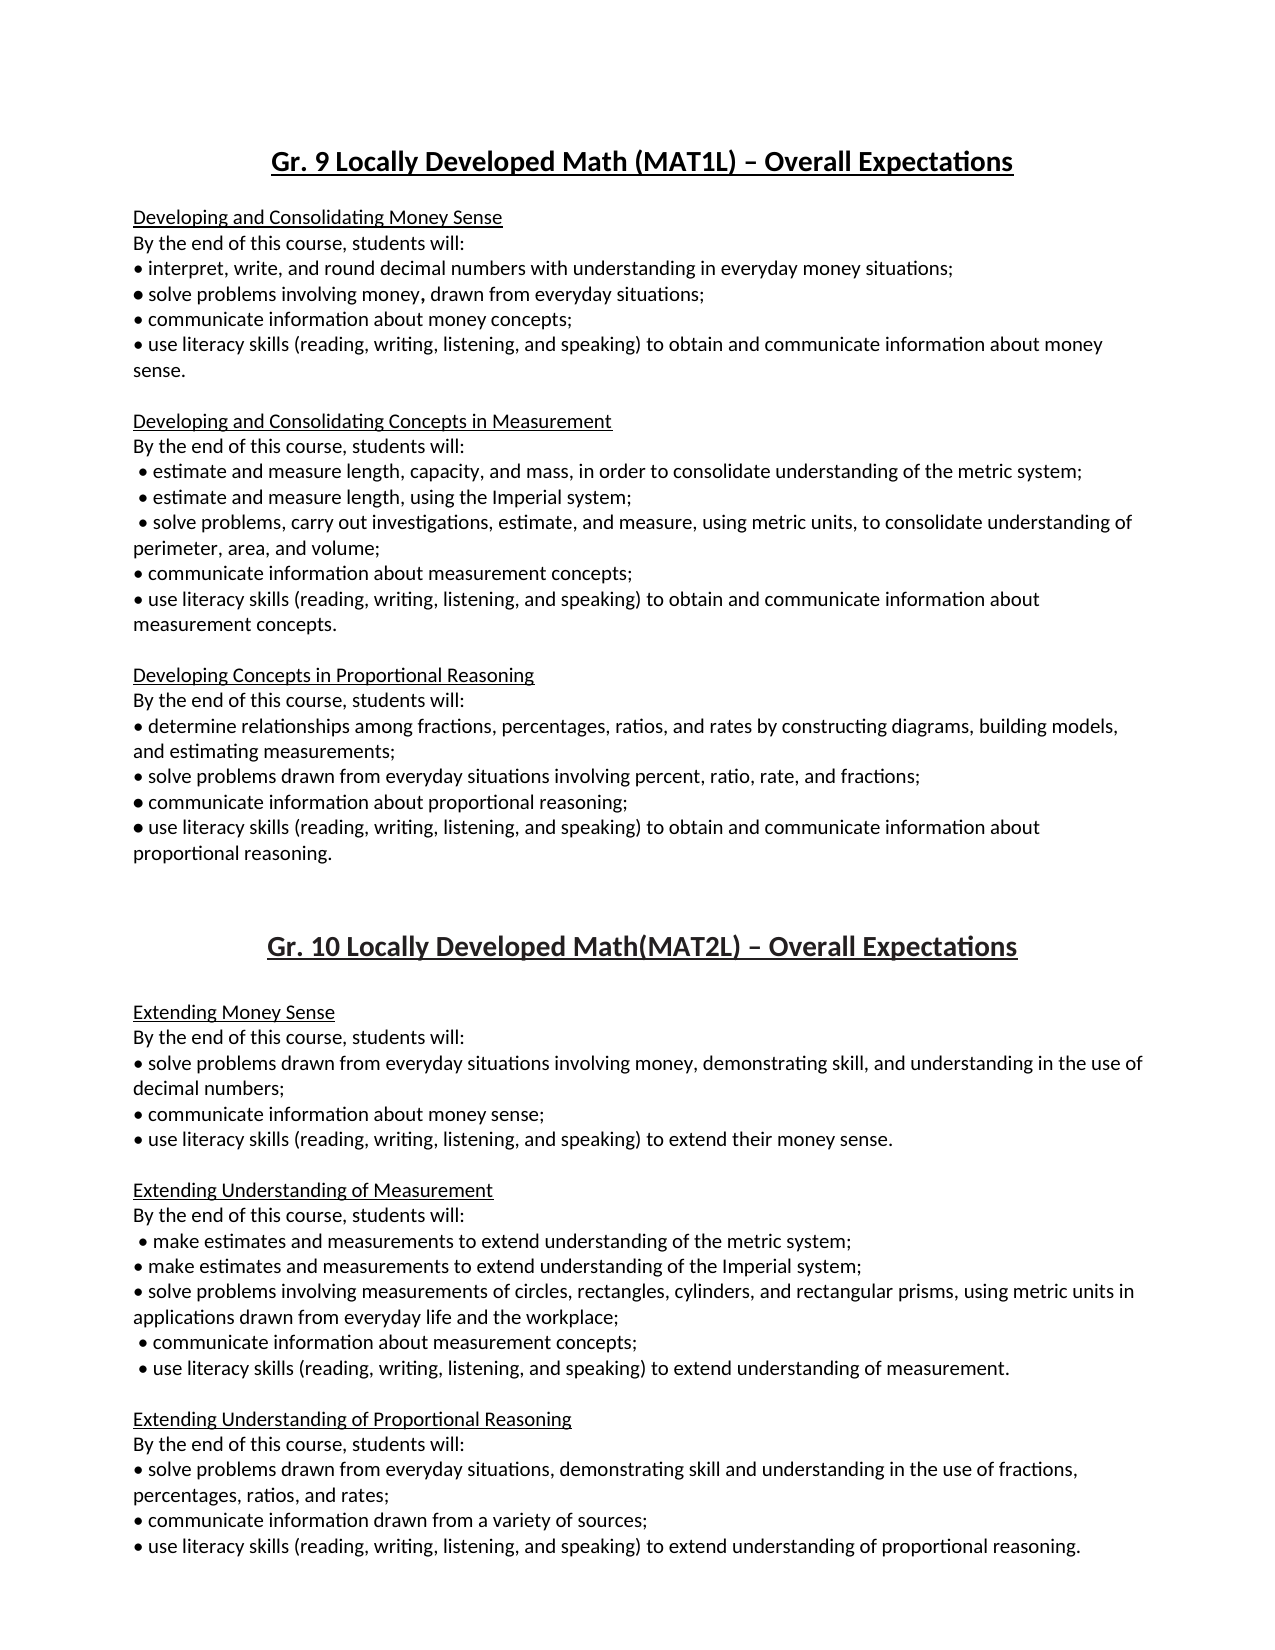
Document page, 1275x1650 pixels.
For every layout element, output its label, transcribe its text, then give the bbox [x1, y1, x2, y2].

text • solve problems drawn from everyday situations, demonstrating skill and understanding in the use of fractions, percentages, ratios, and rates; [133, 1457, 1152, 1507]
text • interpret, write, and round decimal numbers with understanding in everyday money situations; [133, 255, 1152, 281]
text By the end of this course, students will: [133, 1024, 1152, 1050]
text • communicate information about proportional reasoning; [133, 789, 1152, 814]
text • communicate information about money sense; [133, 1101, 1152, 1126]
text • make estimates and measurements to extend understanding of the metric system; [133, 1228, 1152, 1253]
text • communicate information about money concepts; [133, 306, 1152, 332]
text Gr. 9 Locally Developed Math (MAT1L) – Overall Expectations [133, 143, 1152, 179]
text • use literacy skills (reading, writing, listening, and speaking) to obtain and communicate information about proportional reasoning. [133, 814, 1152, 865]
text Extending Money Sense [133, 999, 1152, 1024]
text By the end of this course, students will: [133, 230, 1152, 255]
text Extending Understanding of Measurement [133, 1177, 1152, 1202]
text • solve problems drawn from everyday situations involving money, demonstrating skill, and understanding in the use of decimal numbers; [133, 1050, 1152, 1101]
text Extending Understanding of Proportional Reasoning [133, 1406, 1152, 1431]
text • communicate information about measurement concepts; [133, 560, 1152, 586]
text • estimate and measure length, using the Imperial system; [133, 484, 1152, 509]
text Developing and Consolidating Concepts in Measurement [133, 408, 1152, 433]
text • determine relationships among fractions, percentages, ratios, and rates by constructing diagrams, building models, and estimating measurements; [133, 713, 1152, 764]
text • use literacy skills (reading, writing, listening, and speaking) to extend understanding of proportional reasoning. [133, 1533, 1152, 1558]
text By the end of this course, students will: [133, 1202, 1152, 1228]
text By the end of this course, students will: [133, 433, 1152, 459]
text • solve problems, carry out investigations, estimate, and measure, using metric units, to consolidate understanding of perimeter, area, and volume; [133, 509, 1152, 560]
text Gr. 10 Locally Developed Math(MAT2L) – Overall Expectations [133, 928, 1152, 963]
text • solve problems involving money, drawn from everyday situations; [133, 281, 1152, 306]
text • communicate information about measurement concepts; [133, 1329, 1152, 1355]
text • estimate and measure length, capacity, and mass, in order to consolidate understanding of the metric system; [133, 459, 1152, 484]
text • use literacy skills (reading, writing, listening, and speaking) to obtain and communicate information about measurement concepts. [133, 586, 1152, 637]
text • solve problems involving measurements of circles, rectangles, cylinders, and rectangular prisms, using metric units in applications drawn from everyday life and the workplace; [133, 1279, 1152, 1329]
text • use literacy skills (reading, writing, listening, and speaking) to extend their money sense. [133, 1126, 1152, 1152]
text Developing and Consolidating Money Sense [133, 204, 1152, 230]
text Developing Concepts in Proportional Reasoning [133, 662, 1152, 687]
text By the end of this course, students will: [133, 1431, 1152, 1457]
text • solve problems drawn from everyday situations involving percent, ratio, rate, and fractions; [133, 764, 1152, 789]
text • use literacy skills (reading, writing, listening, and speaking) to extend understanding of measurement. [133, 1355, 1152, 1380]
text • make estimates and measurements to extend understanding of the Imperial system; [133, 1253, 1152, 1279]
text • use literacy skills (reading, writing, listening, and speaking) to obtain and communicate information about money sense. [133, 332, 1152, 382]
text • communicate information drawn from a variety of sources; [133, 1507, 1152, 1533]
text By the end of this course, students will: [133, 687, 1152, 713]
